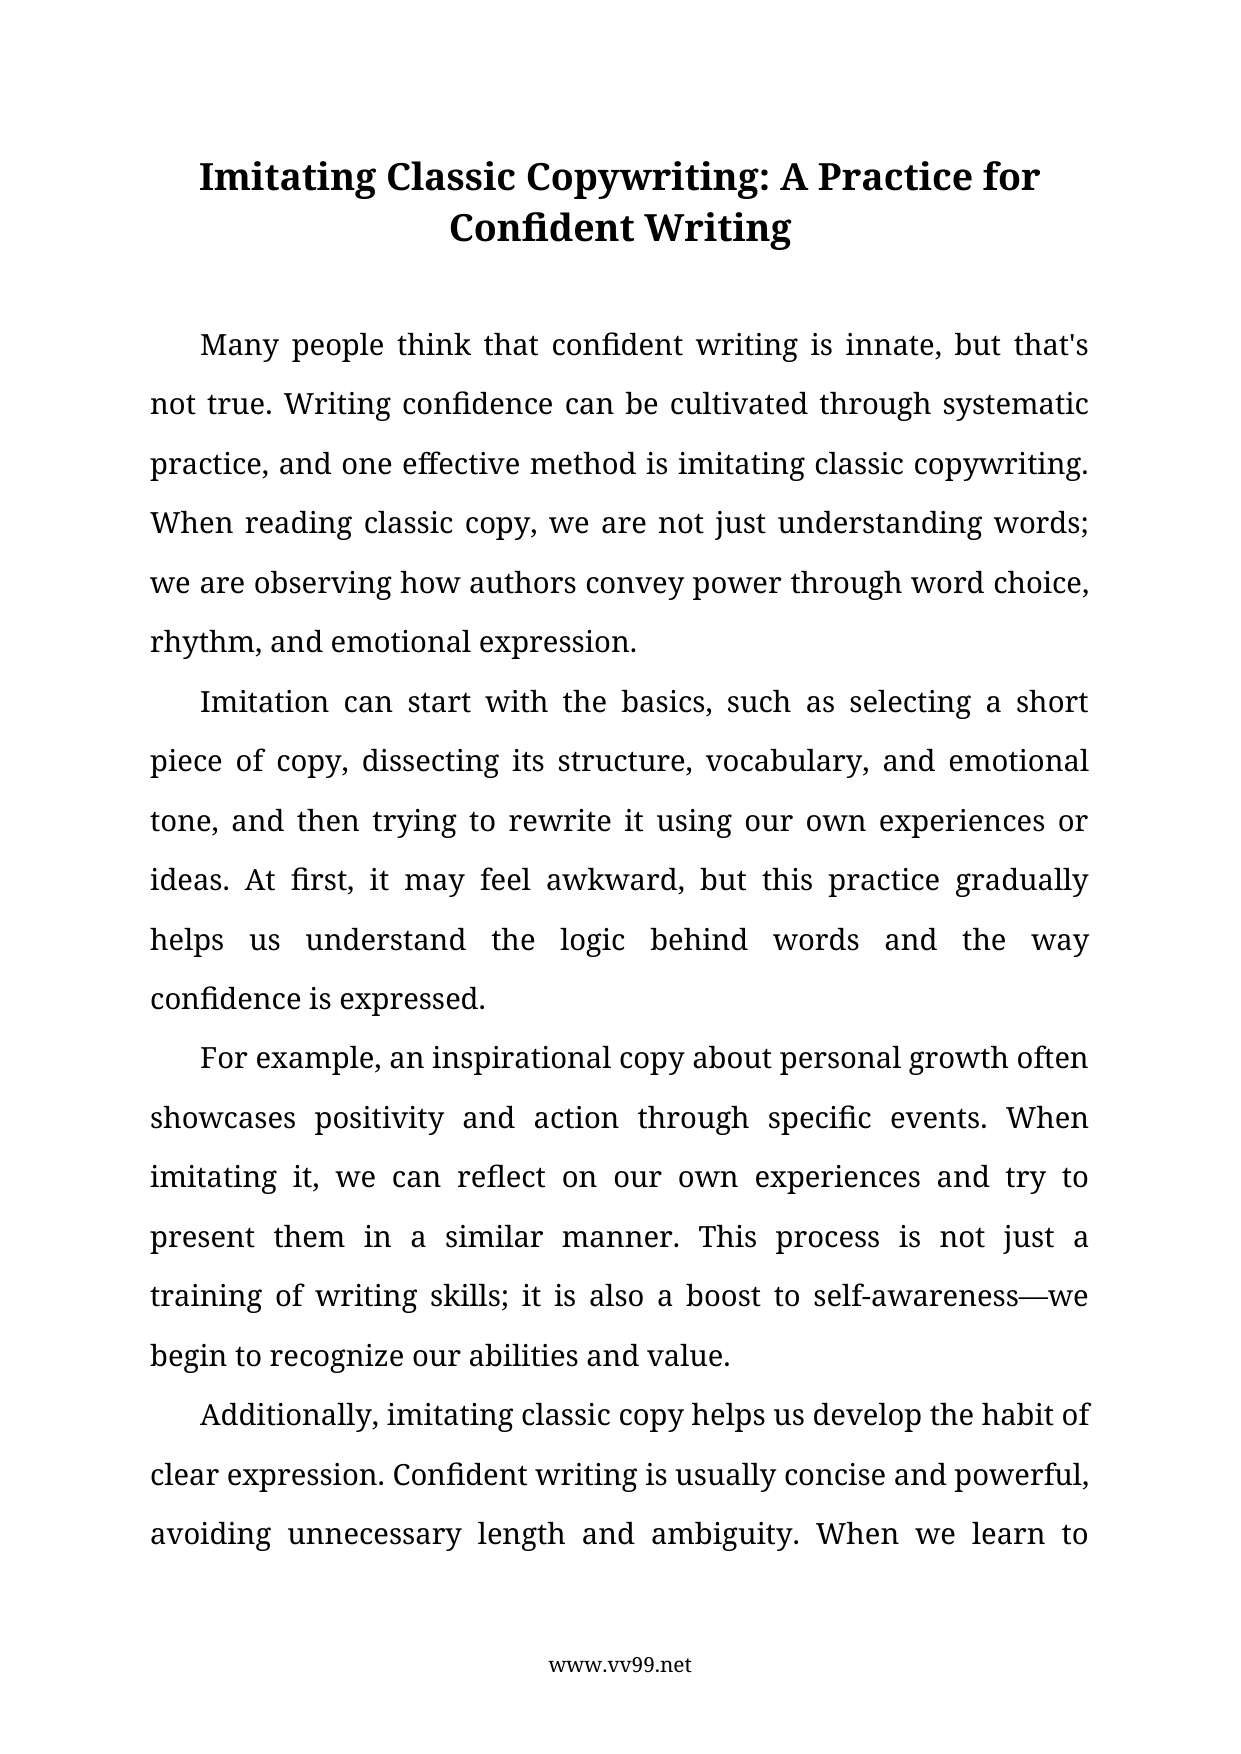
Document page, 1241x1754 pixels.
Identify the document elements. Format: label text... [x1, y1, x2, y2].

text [150, 1394, 1090, 1553]
text Imitation can start with the basics, such as selecting a short piece of copy, dissecting its structure, vocabulary, and emotional tone, and then trying to rewrite it using our own experiences or ideas. At first, it may feel awkward, but this practice gradually helps us understand the logic behind words and the way confidence is expressed. [150, 681, 1090, 1018]
subtitle Imitating Classic Copywriting: A Practice for Confident Writing [150, 150, 1090, 252]
text For example, an inspirational copy about personal growth often showcases positivity and action through specific events. When imitating it, we can reflect on our own experiences and try to present them in a similar manner. This process is not just a training of writing skills; it is also a boost to self-awareness—we begin to recognize our abilities and value. [150, 1038, 1090, 1375]
text Many people think that confident writing is innate, but that's not true. Writing confidence can be cultivated through systematic practice, and one effective method is imitating classic copywriting. When reading classic copy, we are not just understanding words; we are observing how authors convey power through word choice, rhythm, and emotional expression. [150, 324, 1090, 661]
